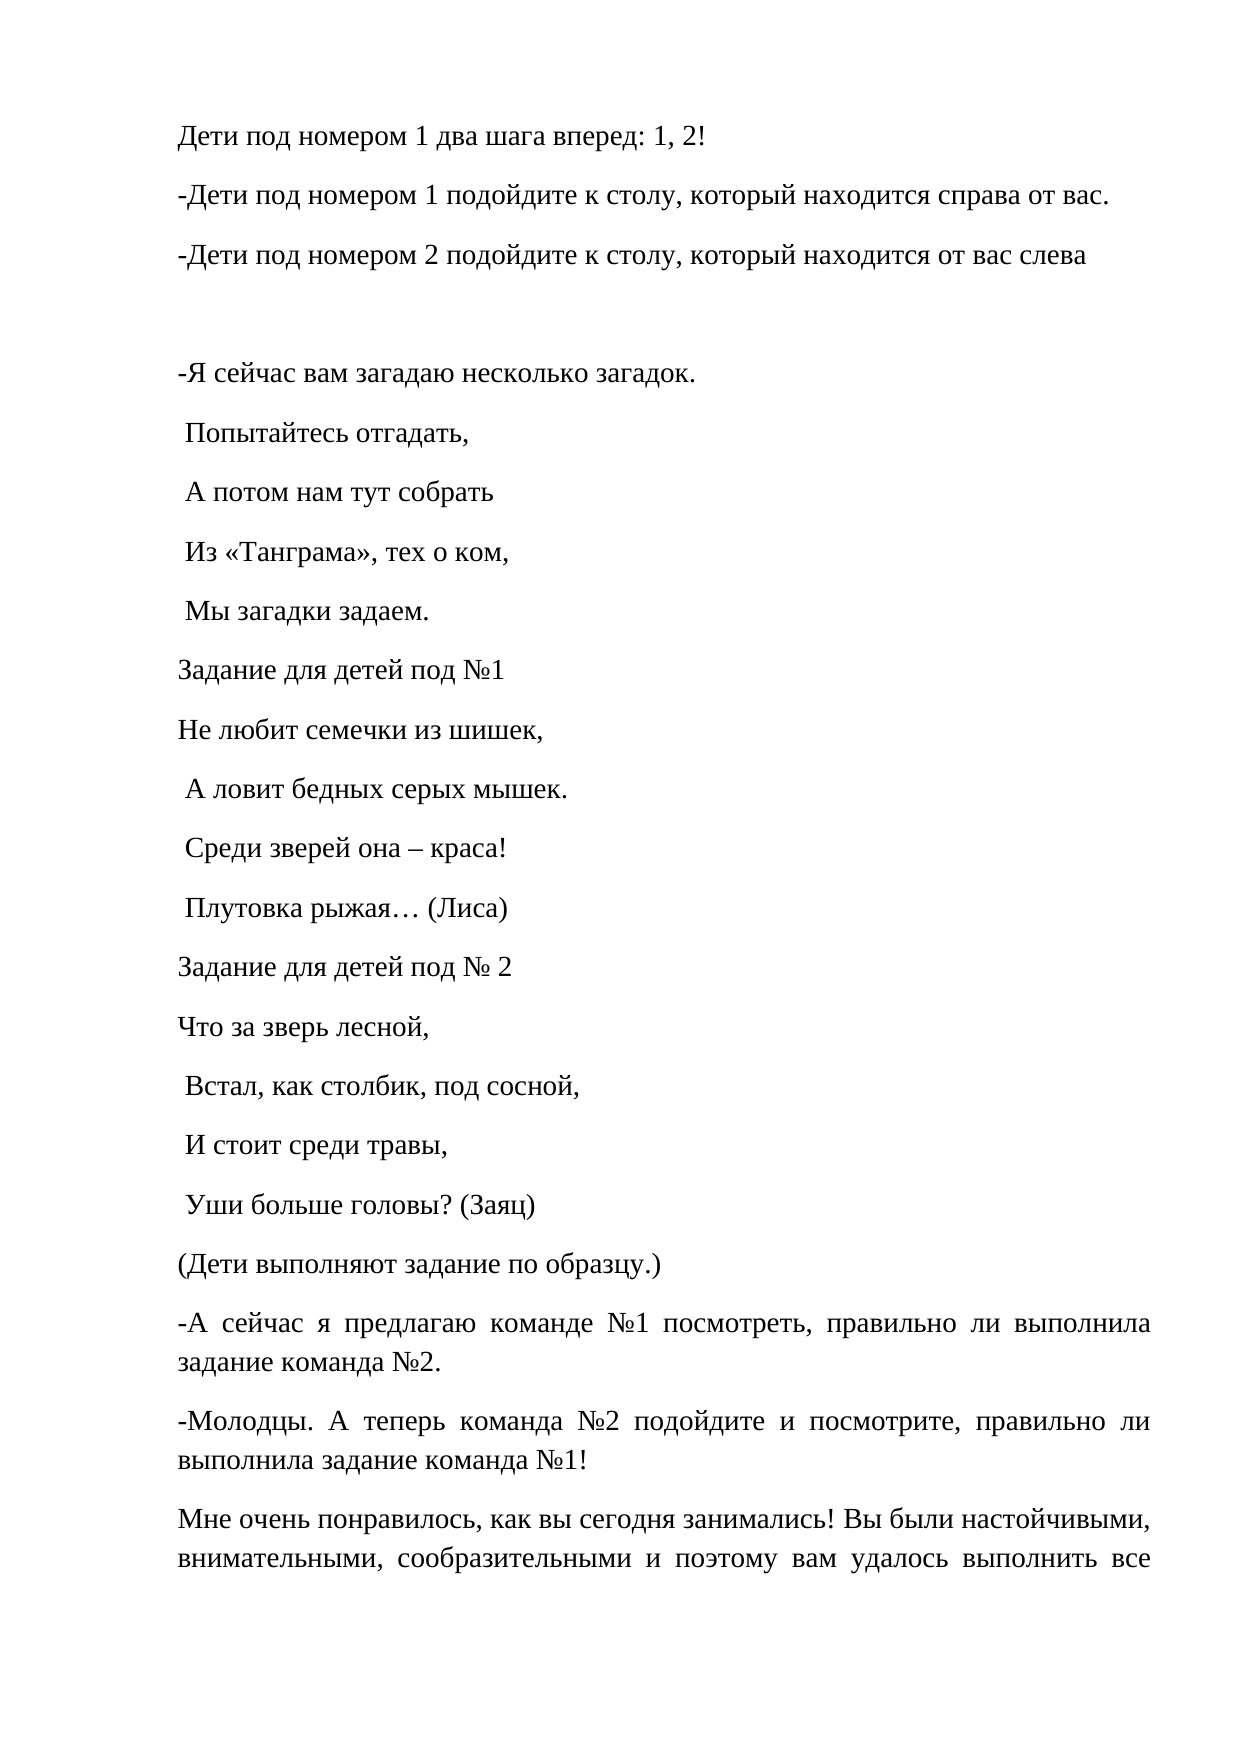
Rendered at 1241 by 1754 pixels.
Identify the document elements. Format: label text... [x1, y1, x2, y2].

text -Молодцы. А теперь команда №2 подойдите и посмотрите, правильно ли выполнила задание команда №1! [177, 1403, 1152, 1476]
text Встал, как столбик, под сосной, [177, 1068, 1152, 1102]
text -Я сейчас вам загадаю несколько загадок. [177, 356, 1152, 389]
text Плутовка рыжая… (Лиса) [177, 890, 1152, 923]
text Не любит семечки из шишек, [177, 712, 1152, 745]
text Мы загадки задаем. [177, 593, 1152, 627]
text Среди зверей она – краса! [177, 831, 1152, 864]
text -Дети под номером 1 подойдите к столу, который находится справа от вас. [177, 177, 1152, 211]
text Попытайтесь отгадать, [177, 415, 1152, 448]
text И стоит среди травы, [177, 1127, 1152, 1161]
text (Дети выполняют задание по образцу.) [177, 1246, 1152, 1280]
text -Дети под номером 2 подойдите к столу, который находится от вас слева [177, 237, 1152, 270]
text А ловит бедных серых мышек. [177, 771, 1152, 805]
text Дети под номером 1 два шага вперед: 1, 2! [177, 118, 1152, 152]
text Задание для детей под № 2 [177, 949, 1152, 983]
text А потом нам тут собрать [177, 474, 1152, 508]
text Уши больше головы? (Заяц) [177, 1187, 1152, 1220]
text Что за зверь лесной, [177, 1009, 1152, 1042]
text -А сейчас я предлагаю команде №1 посмотреть, правильно ли выполнила задание команда №2. [177, 1306, 1152, 1378]
text Из «Танграма», тех о ком, [177, 534, 1152, 567]
text Задание для детей под №1 [177, 652, 1152, 686]
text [177, 1501, 1152, 1573]
